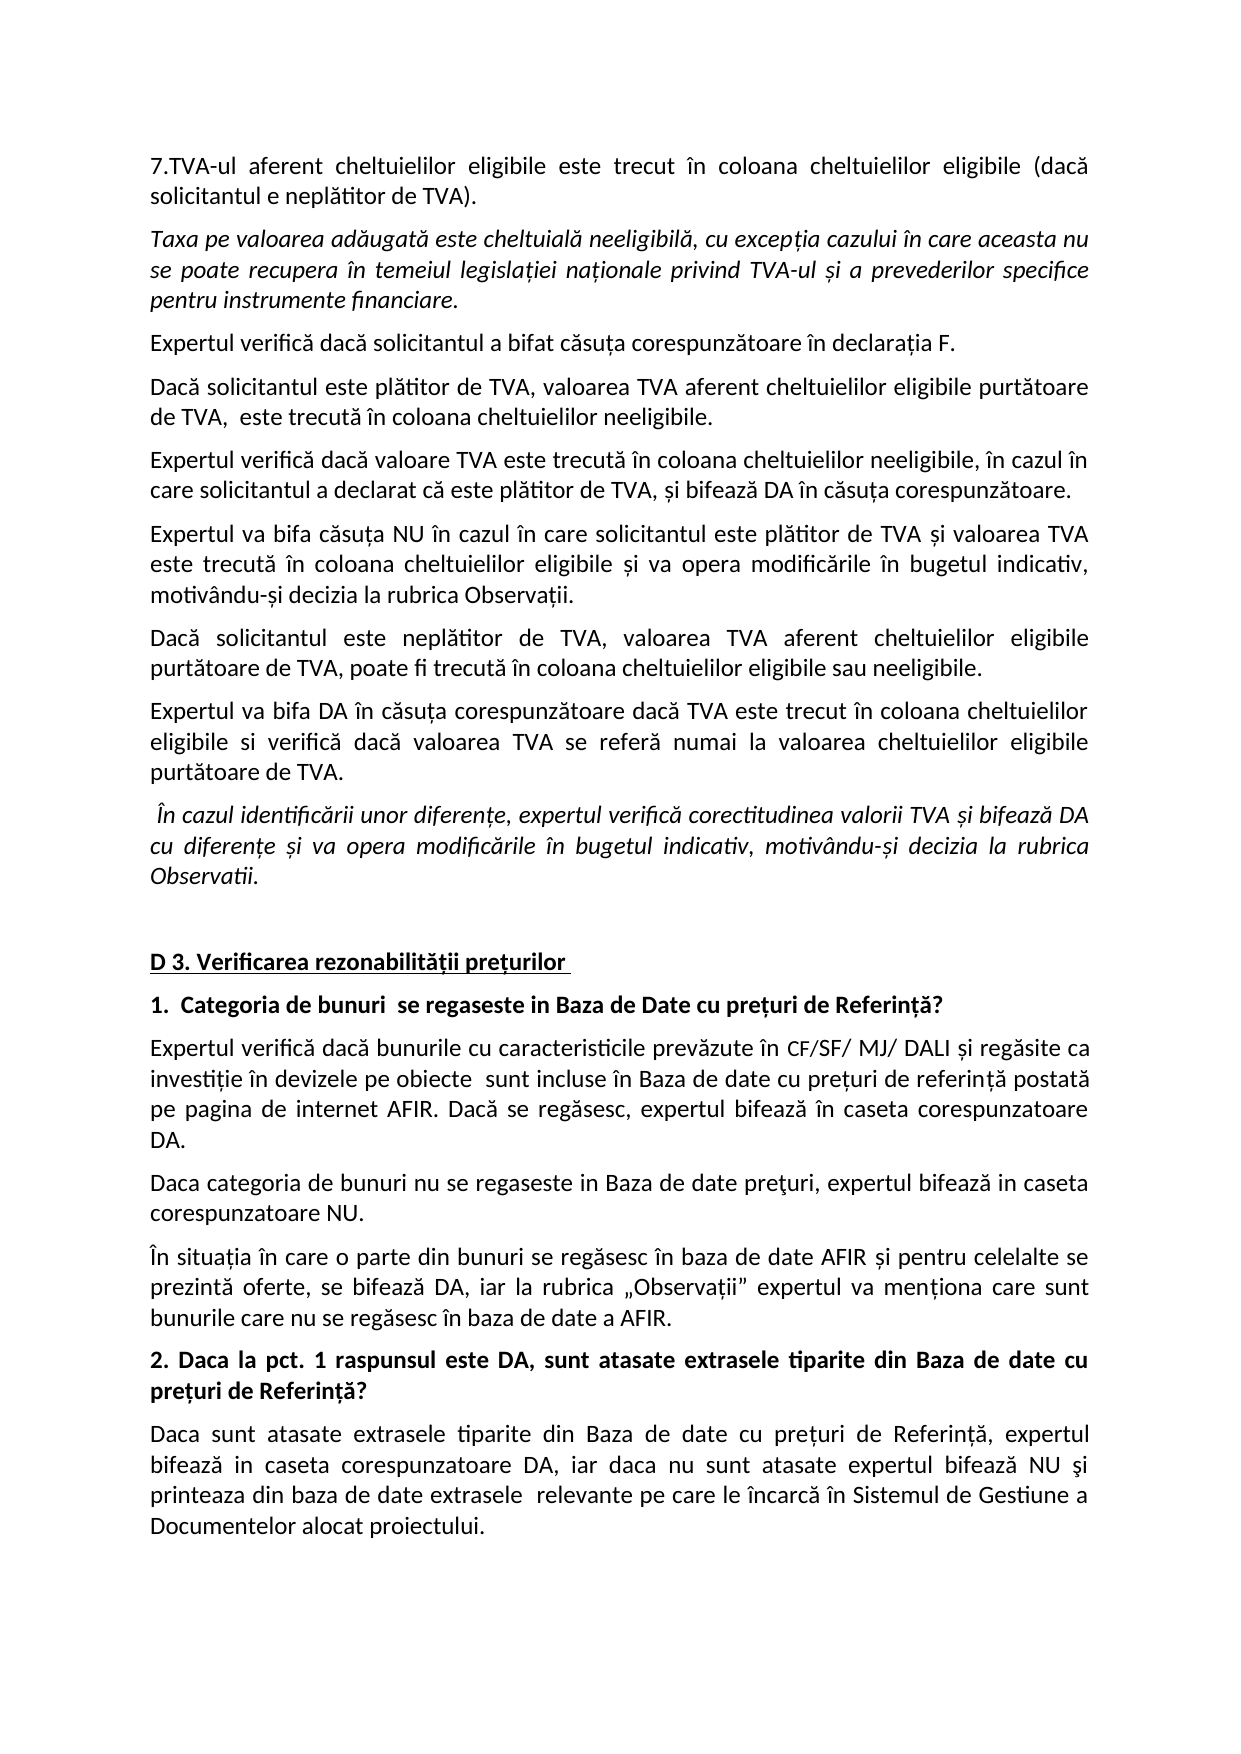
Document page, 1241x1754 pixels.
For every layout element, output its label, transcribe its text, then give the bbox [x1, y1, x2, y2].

text Expertul verifică dacă bunurile cu caracteristicile prevăzute în CF/SF/ MJ/ DALI şi regăsite ca investiţie în devizele pe obiecte sunt incluse în Baza de date cu preţuri de referință postată pe pagina de internet AFIR. Dacă se regăsesc, expertul bifează în caseta corespunzatoare DA. [150, 1032, 1090, 1154]
text Taxa pe valoarea adăugată este cheltuială neeligibilă, cu excepţia cazului în care aceasta nu se poate recupera în temeiul legislaţiei naţionale privind TVA-ul și a prevederilor specifice pentru instrumente financiare. [150, 223, 1090, 315]
text Expertul va bifa căsuţa NU în cazul în care solicitantul este plătitor de TVA şi valoarea TVA este trecută în coloana cheltuielilor eligibile şi va opera modificările în bugetul indicativ, motivându-şi decizia la rubrica Observaţii. [150, 518, 1090, 609]
text Dacă solicitantul este neplătitor de TVA, valoarea TVA aferent cheltuielilor eligibile purtătoare de TVA, poate fi trecută în coloana cheltuielilor eligibile sau neeligibile. [150, 622, 1090, 683]
text Expertul va bifa DA în căsuţa corespunzătoare dacă TVA este trecut în coloana cheltuielilor eligibile si verifică dacă valoarea TVA se referă numai la valoarea cheltuielilor eligibile purtătoare de TVA. [150, 695, 1090, 787]
text Daca categoria de bunuri nu se regaseste in Baza de date preţuri, expertul bifează in caseta corespunzatoare NU. [150, 1167, 1090, 1228]
text În situația în care o parte din bunuri se regăsesc în baza de date AFIR şi pentru celelalte se prezintă oferte, se bifează DA, iar la rubrica „Observaţii” expertul va menționa care sunt bunurile care nu se regăsesc în baza de date a AFIR. [150, 1241, 1090, 1332]
text Expertul verifică dacă solicitantul a bifat căsuţa corespunzătoare în declaraţia F. [150, 328, 1090, 358]
text Dacă solicitantul este plătitor de TVA, valoarea TVA aferent cheltuielilor eligibile purtătoare de TVA, este trecută în coloana cheltuielilor neeligibile. [150, 371, 1090, 432]
text D 3. Verificarea rezonabilităţii preţurilor [150, 946, 1090, 977]
text Expertul verifică dacă valoare TVA este trecută în coloana cheltuielilor neeligibile, în cazul în care solicitantul a declarat că este plătitor de TVA, şi bifează DA în căsuţa corespunzătoare. [150, 444, 1090, 505]
text 1. Categoria de bunuri se regaseste in Baza de Date cu prețuri de Referință? [150, 989, 1090, 1020]
text 7.TVA-ul aferent cheltuielilor eligibile este trecut în coloana cheltuielilor eligibile (dacă solicitantul e neplătitor de TVA). [150, 150, 1090, 211]
text În cazul identificării unor diferenţe, expertul verifică corectitudinea valorii TVA şi bifează DA cu diferenţe şi va opera modificările în bugetul indicativ, motivându-şi decizia la rubrica Observatii. [150, 799, 1090, 891]
text Daca sunt atasate extrasele tiparite din Baza de date cu prețuri de Referință, expertul bifează in caseta corespunzatoare DA, iar daca nu sunt atasate expertul bifează NU şi printeaza din baza de date extrasele relevante pe care le încarcă în Sistemul de Gestiune a Documentelor alocat proiectului. [150, 1418, 1090, 1540]
text 2. Daca la pct. 1 raspunsul este DA, sunt atasate extrasele tiparite din Baza de date cu prețuri de Referință? [150, 1345, 1090, 1406]
